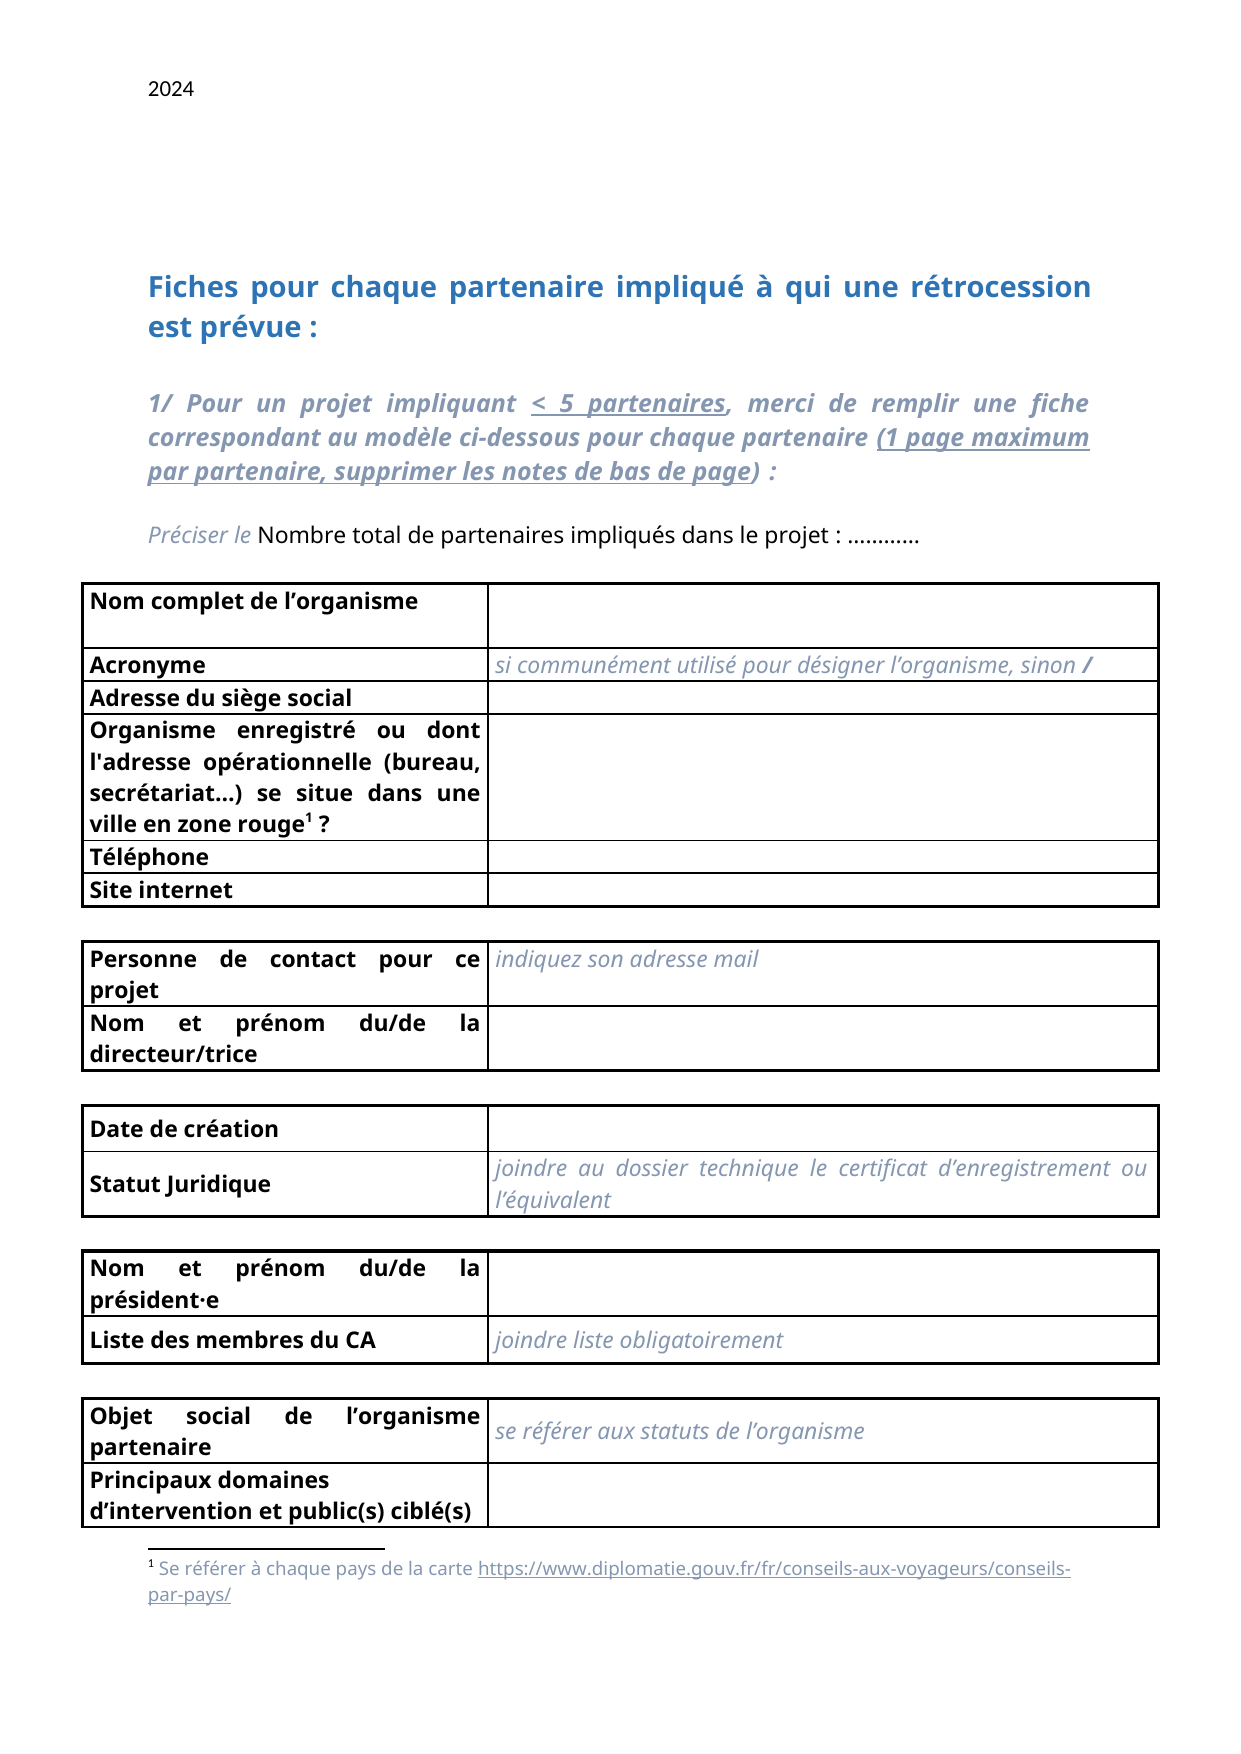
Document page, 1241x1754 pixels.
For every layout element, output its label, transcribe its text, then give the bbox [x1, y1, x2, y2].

table_cell [489, 1464, 1157, 1526]
table_header Nom et prénom du/de la président·e [84, 1253, 487, 1315]
text Préciser le Nombre total de partenaires impliqués dans le projet : ………… [148, 519, 1093, 550]
text 1/ Pour un projet impliquant < 5 partenaires, merci de remplir une fiche correspondant au modèle ci-dessous pour chaque partenaire (1 page maximum par partenaire, supprimer les notes de bas de page) : [148, 386, 1093, 488]
table_cell [489, 682, 1157, 713]
table_cell Liste des membres du CA [84, 1317, 487, 1362]
table_cell Principaux domaines d’intervention et public(s) ciblé(s) [84, 1464, 487, 1526]
table_cell Nom et prénom du/de la directeur/trice [84, 1007, 487, 1069]
table_cell Site internet [84, 874, 487, 905]
table_header Personne de contact pour ce projet [84, 943, 487, 1005]
table_cell Adresse du siège social [84, 682, 487, 713]
table_cell [489, 841, 1157, 872]
table_header indiquez son adresse mail [489, 943, 1157, 1005]
table_cell [489, 874, 1157, 905]
table_cell Téléphone [84, 841, 487, 872]
table_cell joindre liste obligatoirement [489, 1317, 1157, 1362]
table_cell [489, 1007, 1157, 1069]
table_header se référer aux statuts de l’organisme [489, 1400, 1157, 1462]
table_header [489, 1253, 1157, 1315]
table_header [489, 585, 1157, 647]
table_header Objet social de l’organisme partenaire [84, 1400, 487, 1462]
table_cell joindre au dossier technique le certificat d’enregistrement ou l’équivalent [489, 1152, 1157, 1215]
table_cell Acronyme [84, 649, 487, 680]
table_cell Organisme enregistré ou dont l'adresse opérationnelle (bureau, secrétariat…) se situe dans une ville en zone rouge ? [84, 715, 487, 839]
table_header Date de création [84, 1107, 487, 1151]
table_header [489, 1107, 1157, 1151]
table_cell Statut Juridique [84, 1152, 487, 1215]
table_header Nom complet de l’organisme [84, 585, 487, 647]
table_cell [489, 715, 1157, 839]
text Fiches pour chaque partenaire impliqué à qui une rétrocession est prévue : [148, 267, 1093, 346]
table_cell si communément utilisé pour désigner l’organisme, sinon / [489, 649, 1157, 680]
